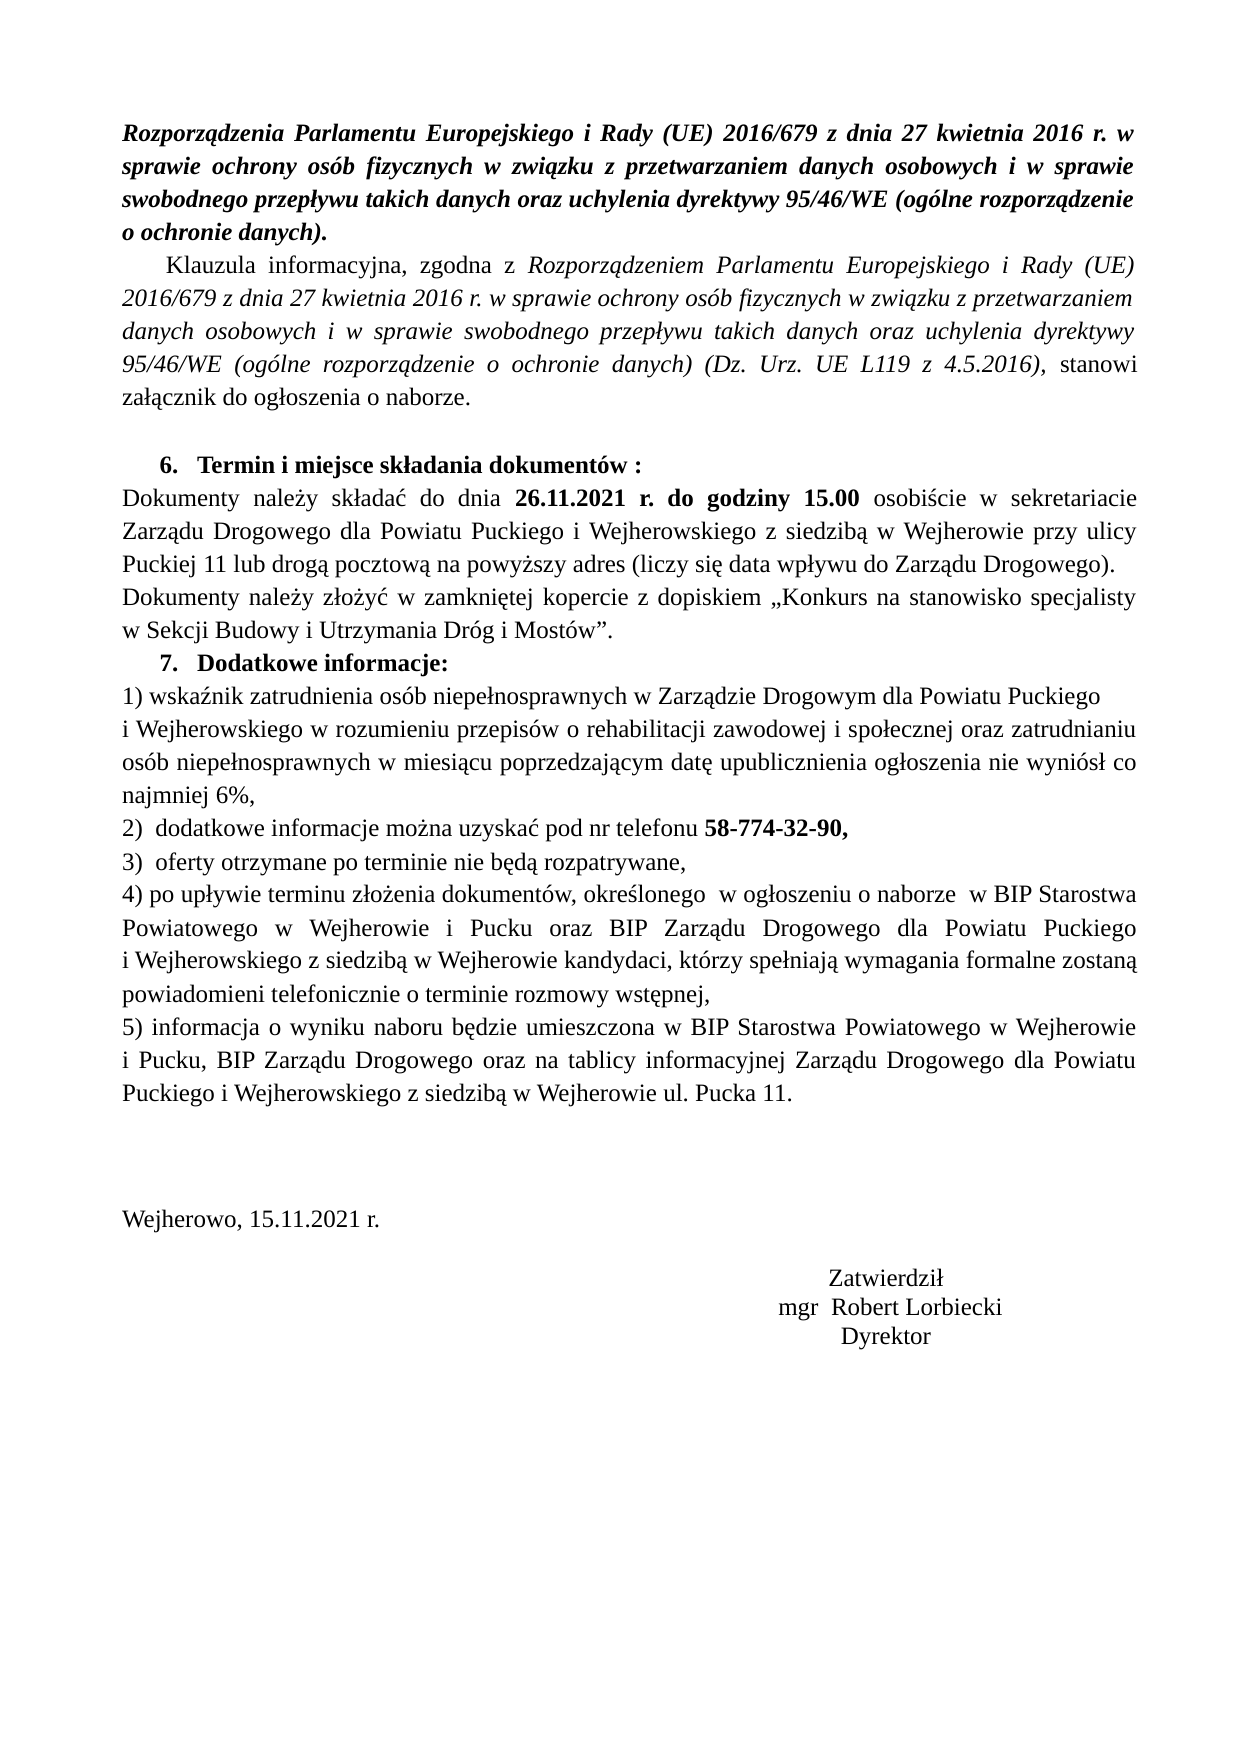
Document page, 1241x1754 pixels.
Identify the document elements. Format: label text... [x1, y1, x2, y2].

text Zatwierdził [122, 1263, 1137, 1292]
text 2) dodatkowe informacje można uzyskać pod nr telefonu 58-774-32-90, [122, 813, 1137, 842]
list Dodatkowe informacje: [159, 648, 1137, 677]
text Wejherowo, 15.11.2021 r. [122, 1204, 1137, 1233]
text Dokumenty należy złożyć w zamkniętej kopercie z dopiskiem „Konkurs na stanowisko specjalisty w Sekcji Budowy i Utrzymania Dróg i Mostów”. [122, 582, 1137, 644]
text 4) po upływie terminu złożenia dokumentów, określonego w ogłoszeniu o naborze w BIP Starostwa Powiatowego w Wejherowie i Pucku oraz BIP Zarządu Drogowego dla Powiatu Puckiego i Wejherowskiego z siedzibą w Wejherowie kandydaci, którzy spełniają wymagania formalne zostaną powiadomieni telefonicznie o terminie rozmowy wstępnej, [122, 879, 1137, 1007]
text mgr Robert Lorbiecki [122, 1292, 1137, 1321]
list Termin i miejsce składania dokumentów : [159, 450, 1137, 479]
text Dokumenty należy składać do dnia 26.11.2021 r. do godziny 15.00 osobiście w sekretariacie Zarządu Drogowego dla Powiatu Puckiego i Wejherowskiego z siedzibą w Wejherowie przy ulicy Puckiej 11 lub drogą pocztową na powyższy adres (liczy się data wpływu do Zarządu Drogowego). [122, 483, 1137, 578]
text 1) wskaźnik zatrudnienia osób niepełnosprawnych w Zarządzie Drogowym dla Powiatu Puckiego i Wejherowskiego w rozumieniu przepisów o rehabilitacji zawodowej i społecznej oraz zatrudnianiu osób niepełnosprawnych w miesiącu poprzedzającym datę upublicznienia ogłoszenia nie wyniósł co najmniej 6%, [122, 681, 1137, 809]
text Klauzula informacyjna, zgodna z Rozporządzeniem Parlamentu Europejskiego i Rady (UE) 2016/679 z dnia 27 kwietnia 2016 r. w sprawie ochrony osób fizycznych w związku z przetwarzaniem danych osobowych i w sprawie swobodnego przepływu takich danych oraz uchylenia dyrektywy 95/46/WE (ogólne rozporządzenie o ochronie danych) (Dz. Urz. UE L119 z 4.5.2016), stanowi załącznik do ogłoszenia o naborze. [122, 250, 1137, 411]
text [122, 118, 1137, 246]
text 5) informacja o wyniku naboru będzie umieszczona w BIP Starostwa Powiatowego w Wejherowie i Pucku, BIP Zarządu Drogowego oraz na tablicy informacyjnej Zarządu Drogowego dla Powiatu Puckiego i Wejherowskiego z siedzibą w Wejherowie ul. Pucka 11. [122, 1012, 1137, 1106]
text Dyrektor [122, 1321, 1137, 1350]
text 3) oferty otrzymane po terminie nie będą rozpatrywane, [122, 847, 1137, 875]
